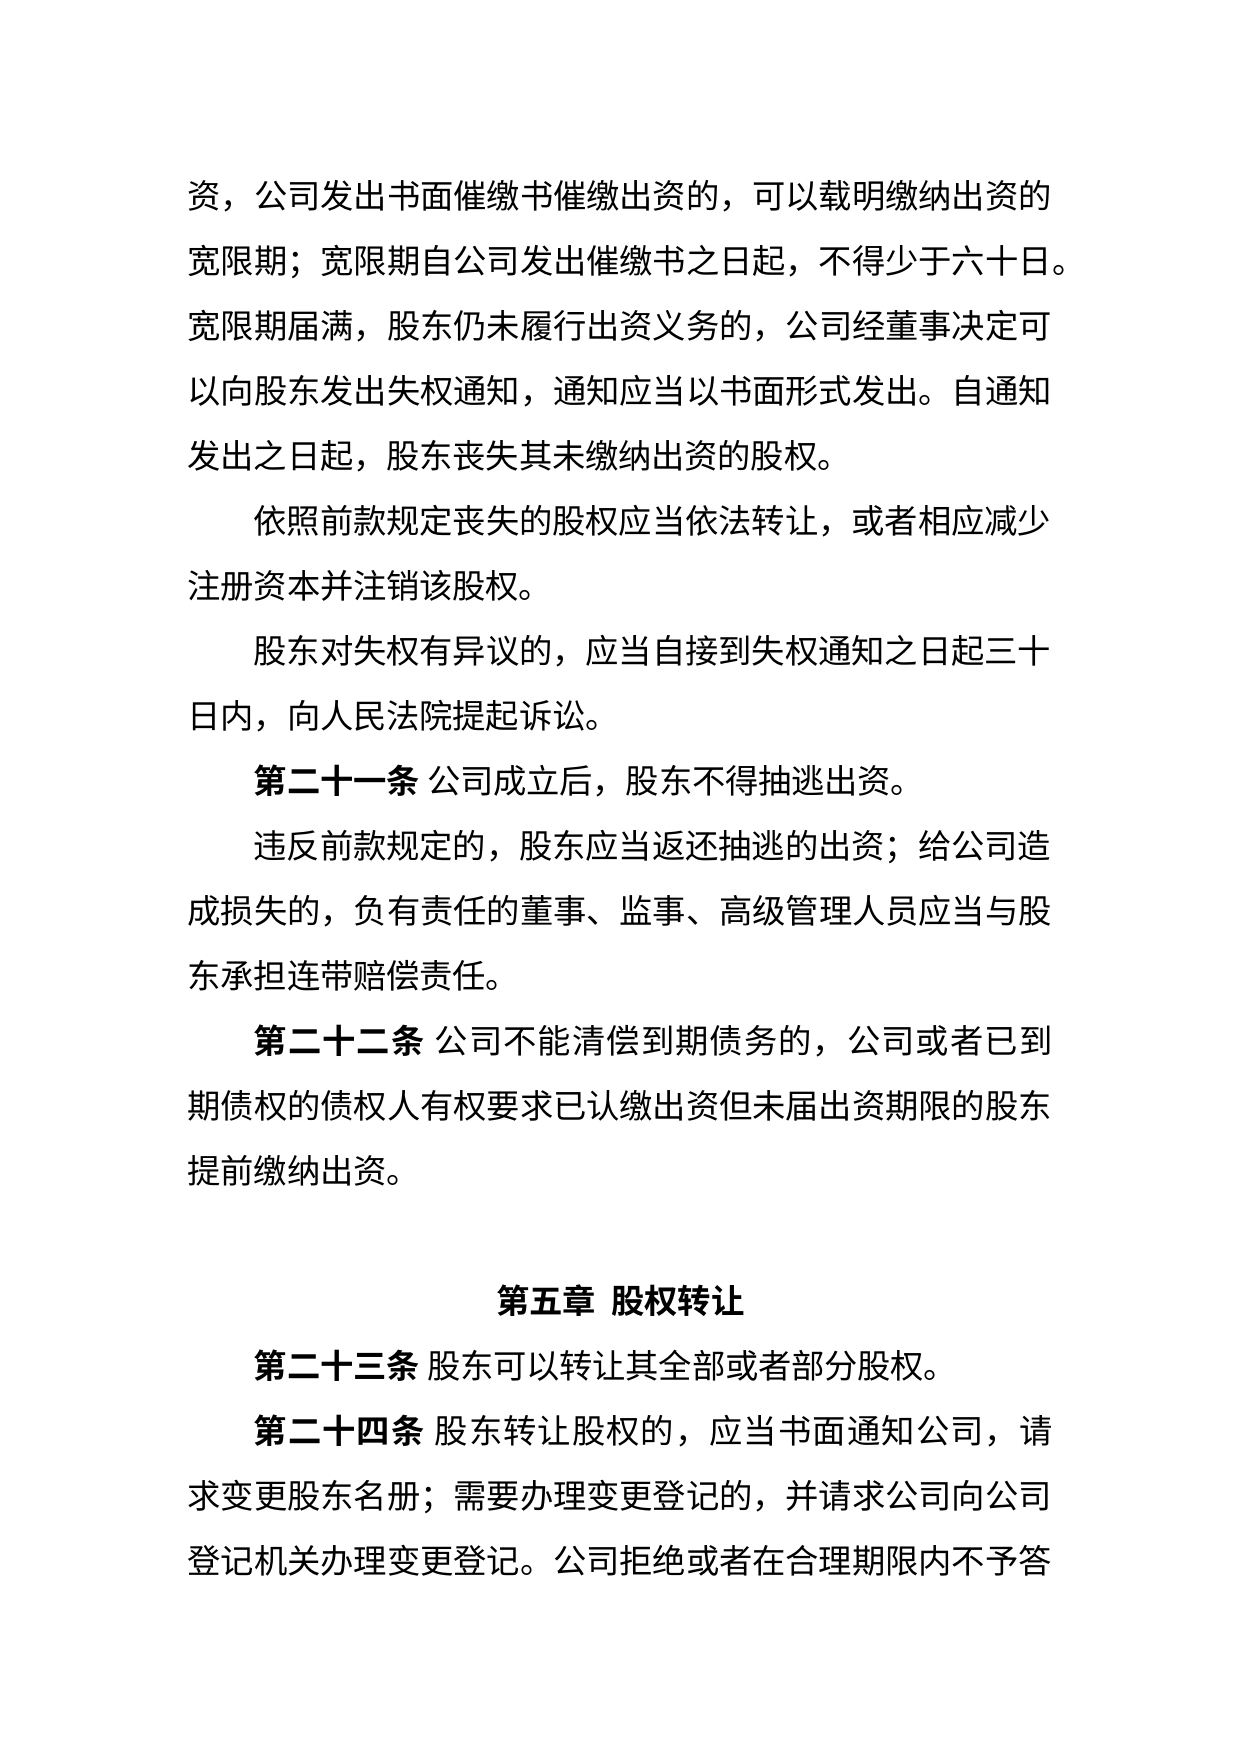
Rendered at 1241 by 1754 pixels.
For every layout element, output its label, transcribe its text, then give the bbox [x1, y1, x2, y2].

text 违反前款规定的，股东应当返还抽逃的出资；给公司造成损失的，负有责任的董事、监事、高级管理人员应当与股东承担连带赔偿责任。 [187, 812, 1053, 1007]
text 第二十二条 公司不能清偿到期债务的，公司或者已到期债权的债权人有权要求已认缴出资但未届出资期限的股东提前缴纳出资。 [187, 1007, 1053, 1202]
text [187, 162, 1053, 487]
text 第二十三条 股东可以转让其全部或者部分股权。 [187, 1332, 1053, 1397]
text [187, 1397, 1053, 1592]
text 第二十一条 公司成立后，股东不得抽逃出资。 [187, 747, 1053, 812]
text 第五章 股权转让 [187, 1267, 1053, 1332]
text 依照前款规定丧失的股权应当依法转让，或者相应减少注册资本并注销该股权。 [187, 487, 1053, 617]
text 股东对失权有异议的，应当自接到失权通知之日起三十日内，向人民法院提起诉讼。 [187, 617, 1053, 747]
